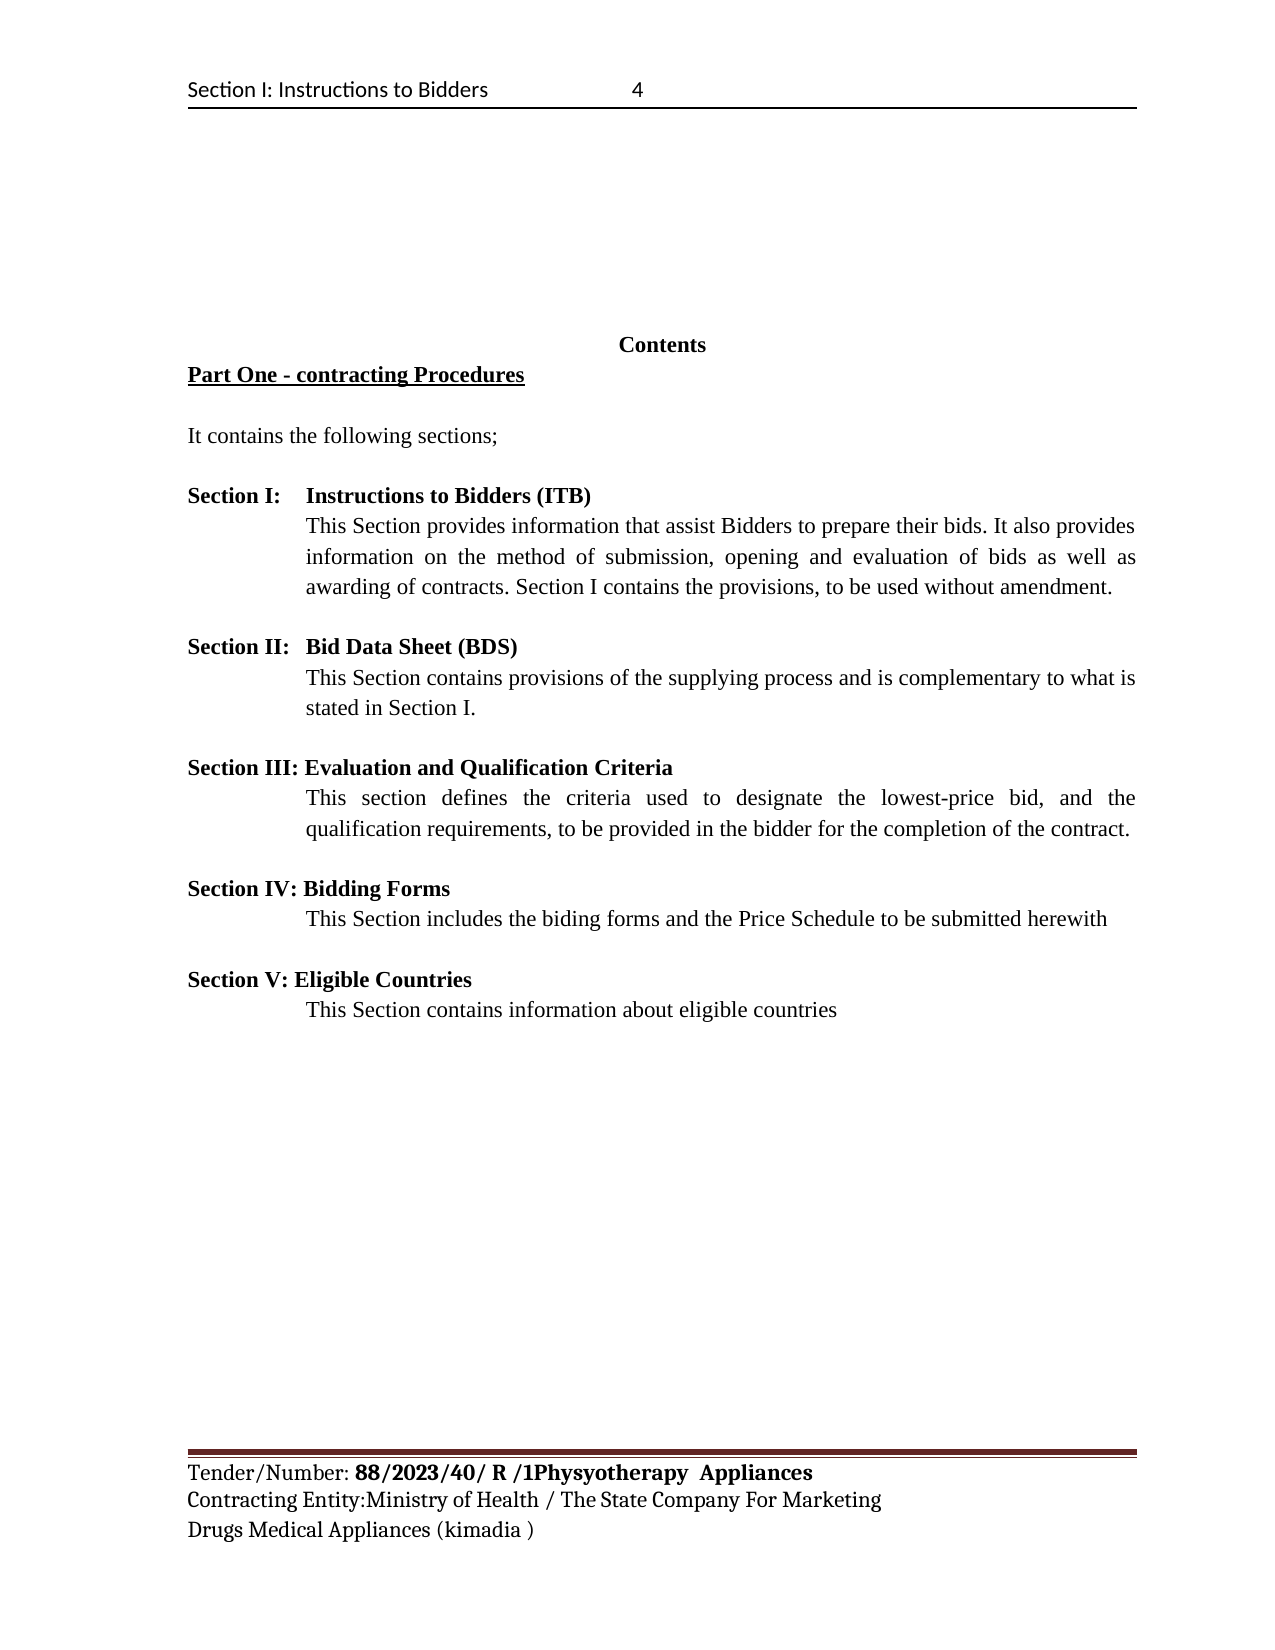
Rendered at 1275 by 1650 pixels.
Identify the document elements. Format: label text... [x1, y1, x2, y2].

text This Section includes the biding forms and the Price Schedule to be submitted herewith [187, 905, 1137, 932]
text Section V: Eligible Countries [187, 966, 1137, 992]
text Section II: Bid Data Sheet (BDS) [187, 633, 1137, 660]
text Part One - contracting Procedures [187, 361, 1137, 388]
text Section I: Instructions to Bidders (ITB) [187, 482, 1137, 509]
text This Section contains provisions of the supplying process and is complementary to what is stated in Section I. [306, 663, 1137, 720]
text Section IV: Bidding Forms [187, 875, 1137, 901]
text This section defines the criteria used to designate the lowest-price bid, and the qualification requirements, to be provided in the bidder for the completion of the contract. [306, 784, 1137, 841]
text This Section provides information that assist Bidders to prepare their bids. It also provides information on the method of submission, opening and evaluation of bids as well as awarding of contracts. Section I contains the provisions, to be used without amendment. [306, 512, 1137, 599]
text Section III: Evaluation and Qualification Criteria [187, 754, 1137, 781]
text It contains the following sections; [187, 422, 1137, 448]
text This Section contains information about eligible countries [187, 996, 1137, 1022]
text Contents [187, 331, 1137, 358]
